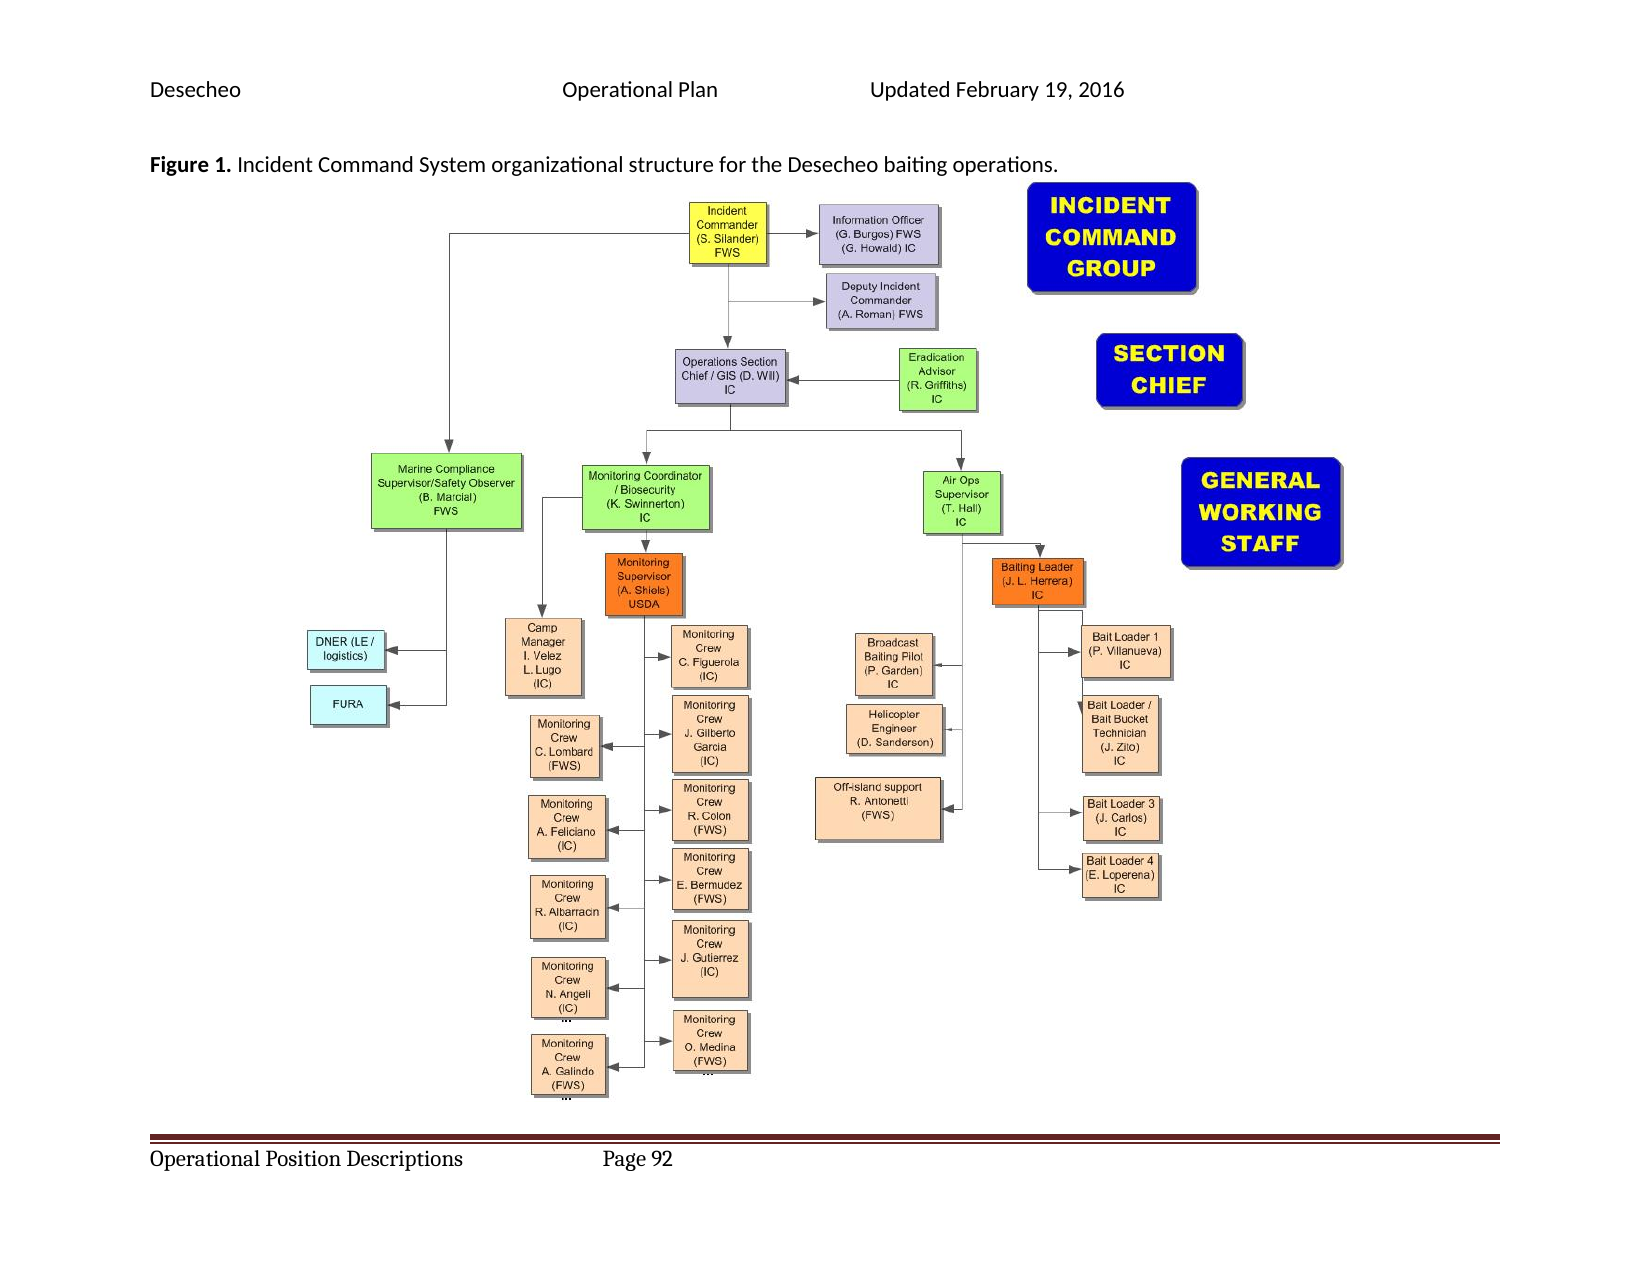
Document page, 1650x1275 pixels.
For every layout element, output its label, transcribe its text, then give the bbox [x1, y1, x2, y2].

text Figure 1. Incident Command System organizational structure for the Desecheo baiting operations. [150, 150, 1500, 178]
picture [302, 178, 1348, 1102]
